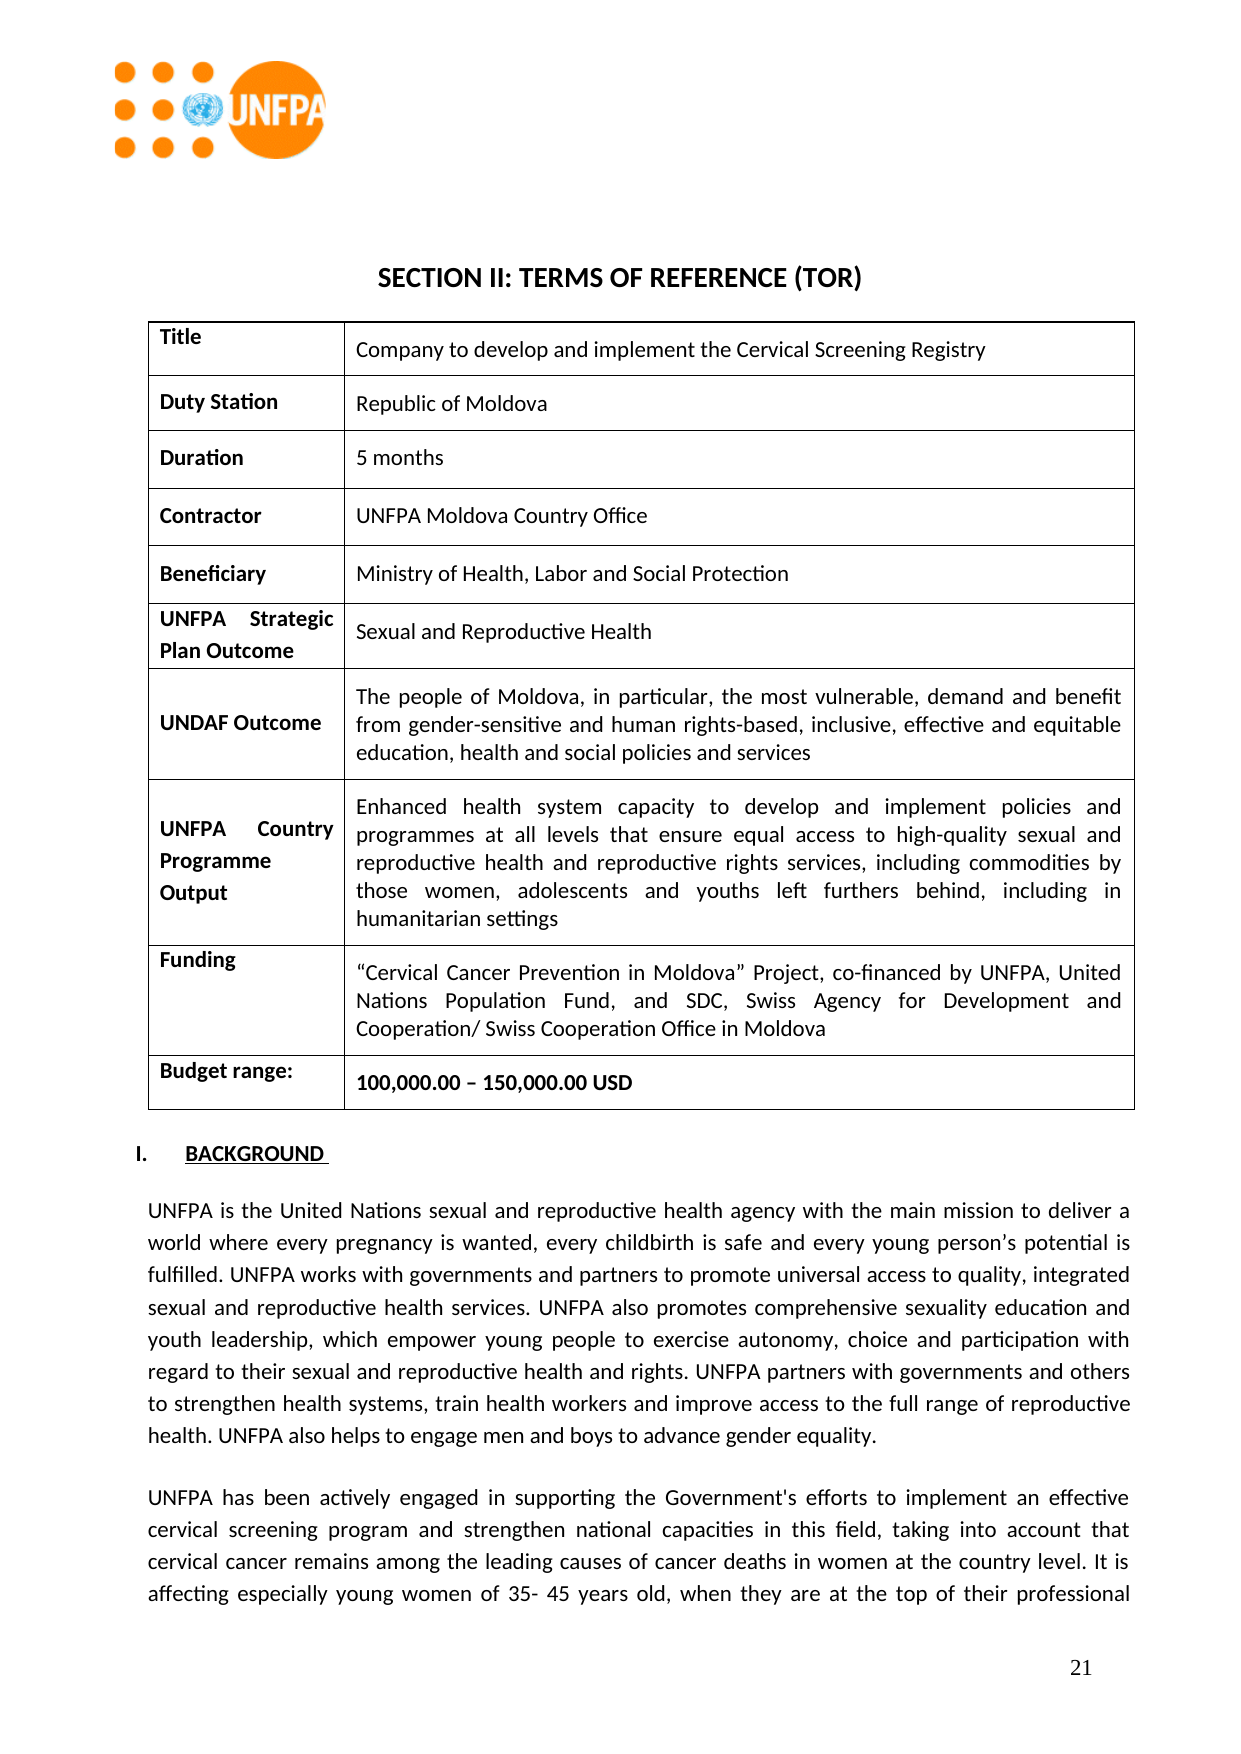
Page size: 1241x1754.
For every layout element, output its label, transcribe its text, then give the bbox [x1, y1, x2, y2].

table_cell Republic of Moldova [345, 376, 1134, 429]
table_cell Funding [149, 946, 344, 1055]
table_cell The people of Moldova, in particular, the most vulnerable, demand and benefit from gender-sensitive and human rights-based, inclusive, effective and equitable education, health and social policies and services [345, 669, 1134, 778]
table_cell UNFPA Moldova Country Office [345, 489, 1134, 545]
table_cell Ministry of Health, Labor and Social Protection [345, 546, 1134, 603]
table_cell Duty Station [149, 376, 344, 429]
table_cell Enhanced health system capacity to develop and implement policies and programmes at all levels that ensure equal access to high-quality sexual and reproductive health and reproductive rights services, including commodities by those women, adolescents and youths left furthers behind, including in humanitarian settings [345, 780, 1134, 944]
subtitle Section II: Terms of Reference (TOR) [148, 259, 1092, 295]
table_cell UNFPA Country Programme Output [149, 780, 344, 944]
table_cell 5 months [345, 431, 1134, 487]
table_cell Contractor [149, 489, 344, 545]
list BACKGROUND [148, 1139, 1092, 1167]
table_cell Duration [149, 431, 344, 487]
table_header Company to develop and implement the Cervical Screening Registry [345, 323, 1134, 375]
table_cell UNFPA Strategic Plan Outcome [149, 604, 344, 668]
table_cell Beneficiary [149, 546, 344, 603]
table_cell 100,000.00 – 150,000.00 USD [345, 1056, 1134, 1109]
table_cell Budget range: [149, 1056, 344, 1109]
table_cell UNDAF Outcome [149, 669, 344, 778]
picture [114, 61, 326, 159]
text UNFPA is the United Nations sexual and reproductive health agency with the main mission to deliver a world where every pregnancy is wanted, every childbirth is safe and every young person’s potential is fulfilled. UNFPA works with governments and partners to promote universal access to quality, integrated sexual and reproductive health services. UNFPA also promotes comprehensive sexuality education and youth leadership, which empower young people to exercise autonomy, choice and participation with regard to their sexual and reproductive health and rights. UNFPA partners with governments and others to strengthen health systems, train health workers and improve access to the full range of reproductive health. UNFPA also helps to engage men and boys to advance gender equality. [148, 1196, 1132, 1449]
table_cell “Cervical Cancer Prevention in Moldova” Project, co-financed by UNFPA, United Nations Population Fund, and SDC, Swiss Agency for Development and Cooperation/ Swiss Cooperation Office in Moldova [345, 946, 1134, 1055]
table_header Title [149, 323, 344, 375]
table_cell Sexual and Reproductive Health [345, 604, 1134, 668]
